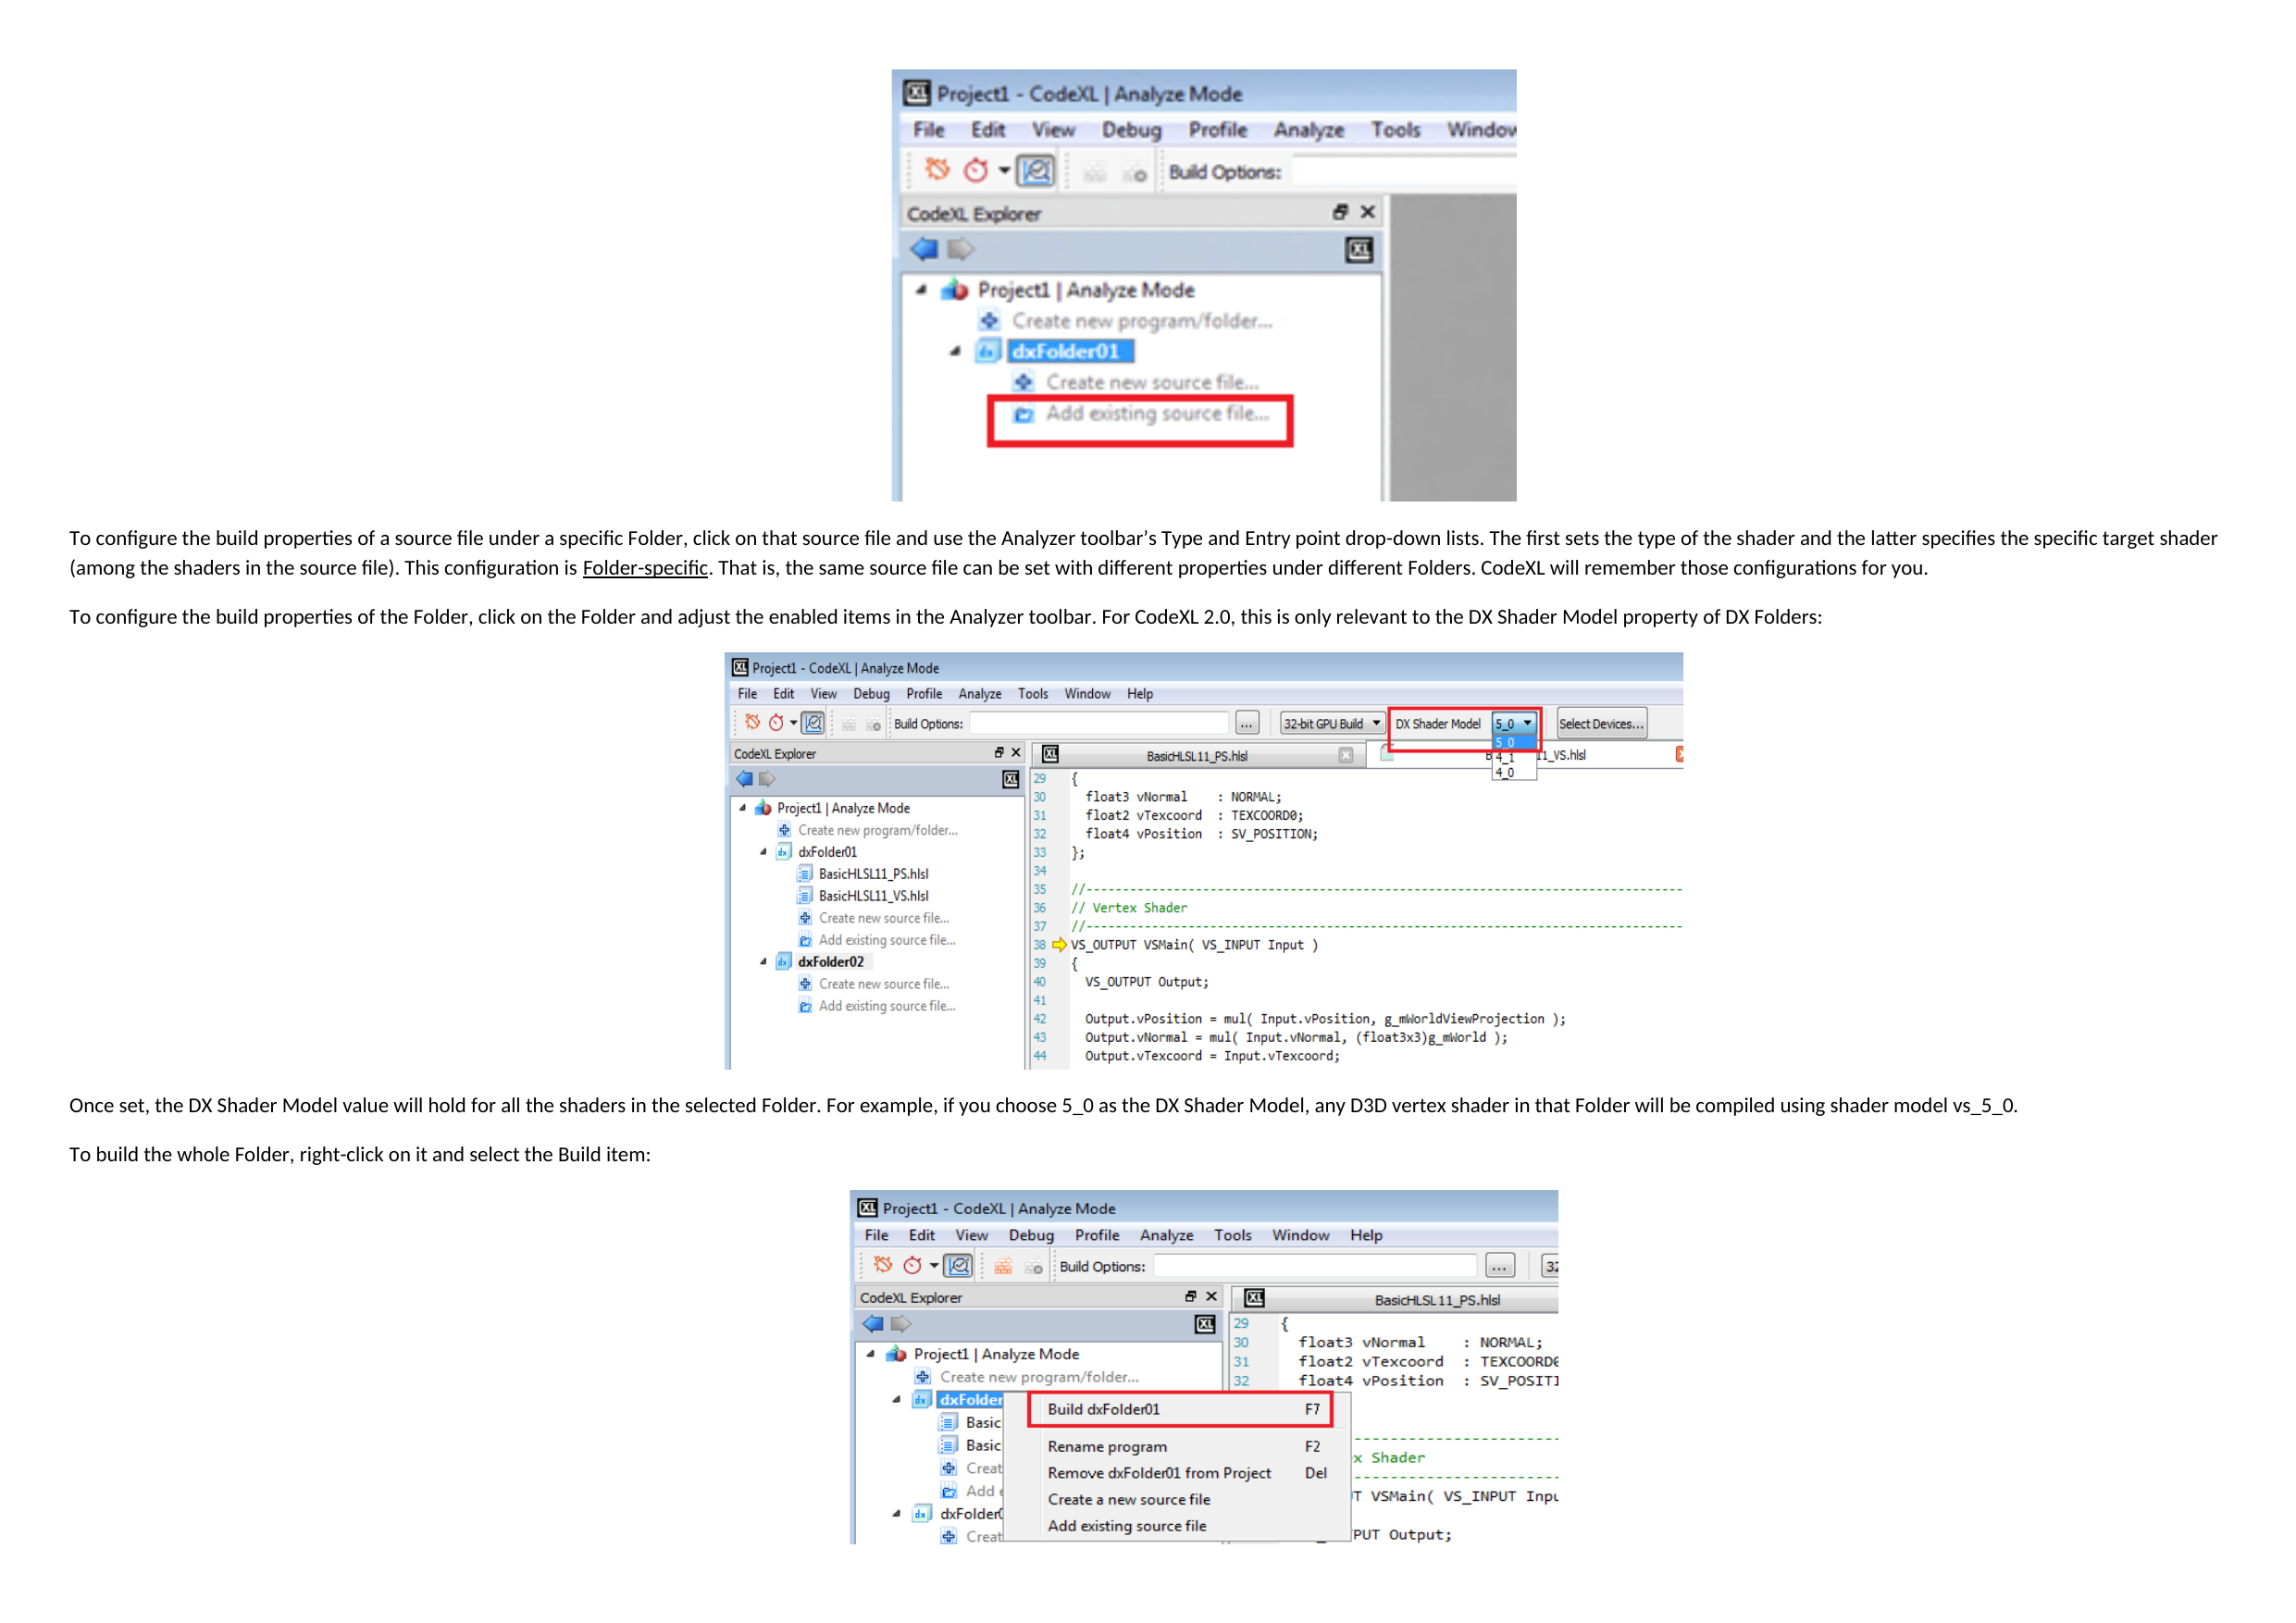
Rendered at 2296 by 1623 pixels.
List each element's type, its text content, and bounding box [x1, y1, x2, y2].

text Once set, the DX Shader Model value will hold for all the shaders in the selected Folder. For example, if you choose 5_0 as the DX Shader Model, any D3D vertex shader in that Folder will be compiled using shader model vs_5_0. [69, 1092, 2226, 1118]
picture [725, 652, 1684, 1070]
picture [891, 69, 1517, 502]
picture [850, 1190, 1558, 1544]
text To configure the build properties of the Folder, click on the Folder and adjust the enabled items in the Analyzer toolbar. For CodeXL 2.0, this is only relevant to the DX Shader Model property of DX Folders: [69, 603, 2226, 629]
text To build the whole Folder, right-click on it and select the Build item: [69, 1141, 2226, 1167]
text To configure the build properties of a source file under a specific Folder, click on that source file and use the Analyzer toolbar’s Type and Entry point drop-down lists. The first sets the type of the shader and the latter specifies the specific target shader (among the shaders in the source file). This configuration is Folder-specific. That is, the same source file can be set with different properties under different Folders. CodeXL will remember those configurations for you. [69, 525, 2226, 580]
